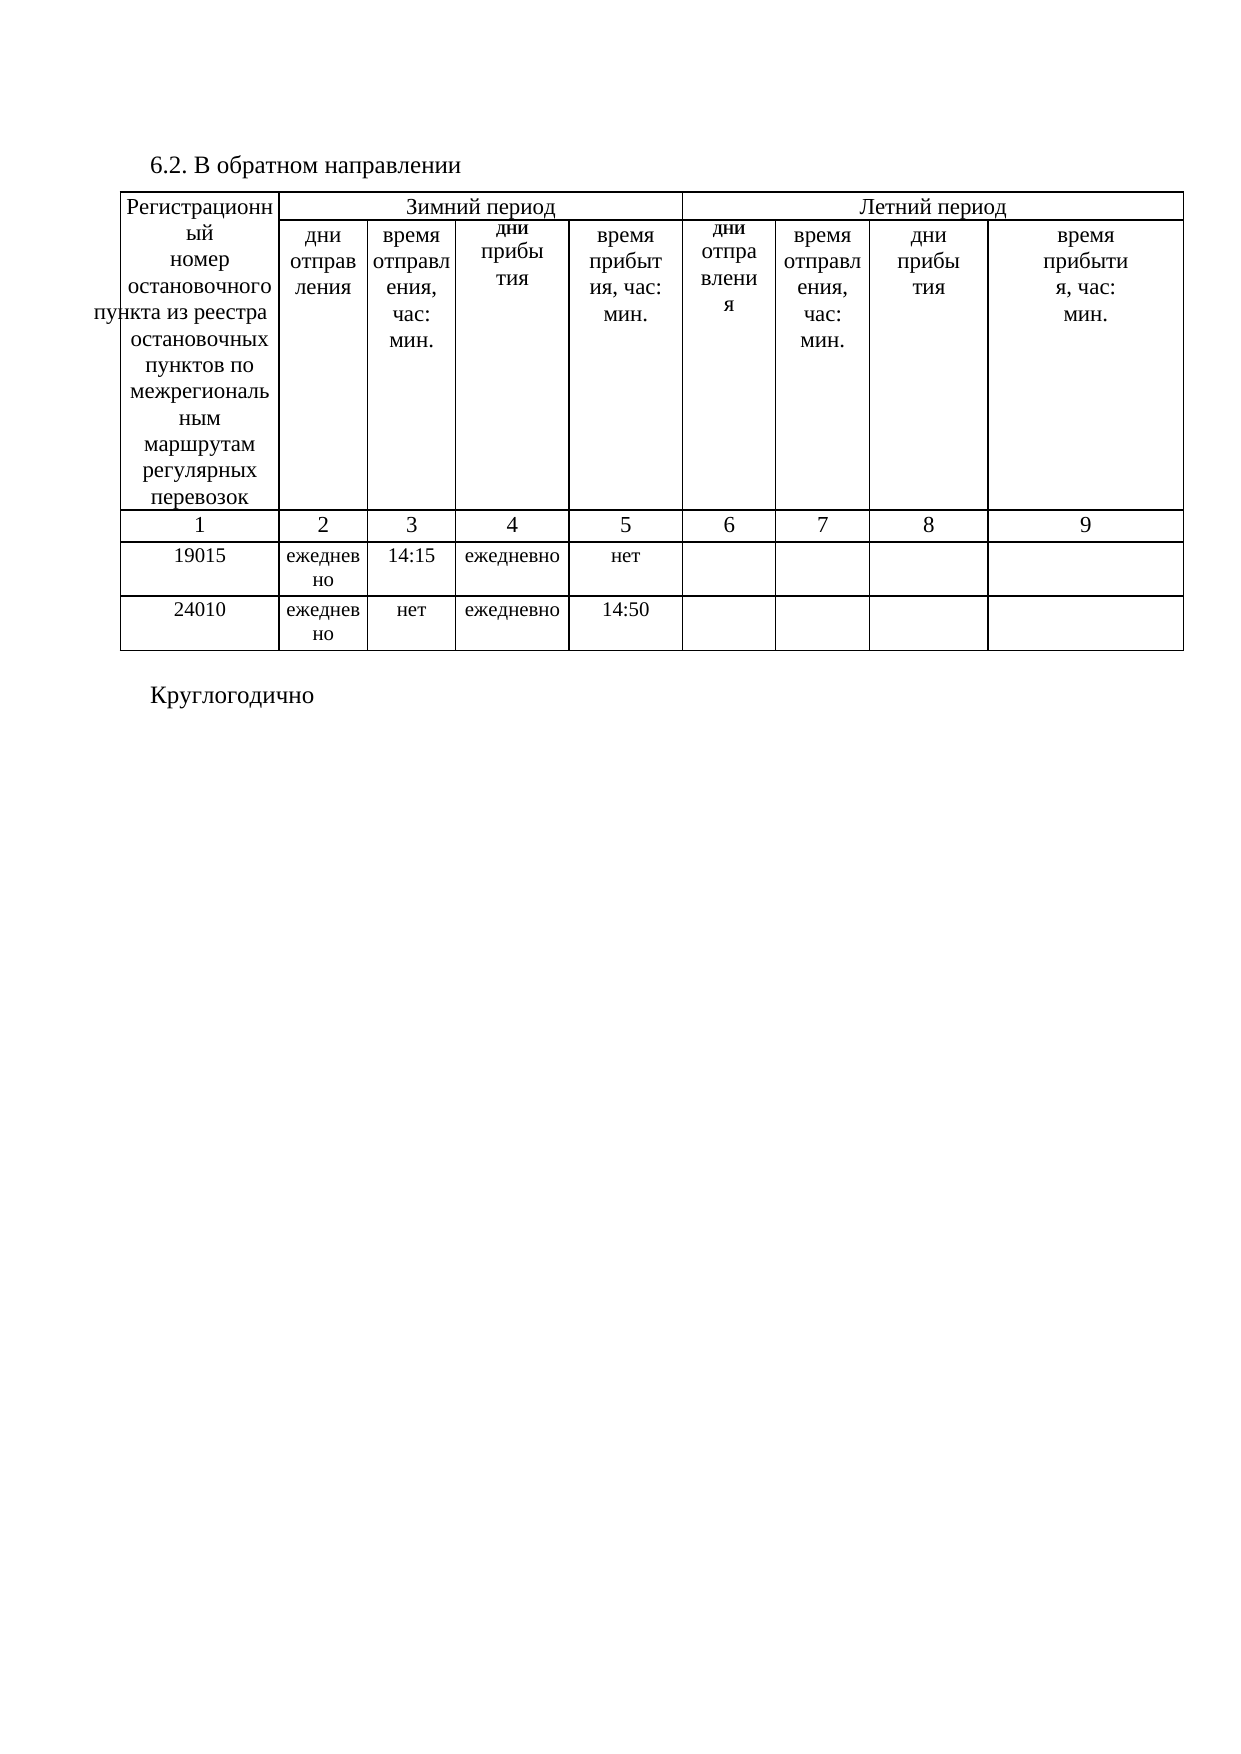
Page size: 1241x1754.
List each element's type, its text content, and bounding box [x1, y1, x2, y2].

table_header Летний период [683, 193, 1183, 219]
table_header Зимний период [280, 193, 682, 219]
table_cell 6 [683, 511, 775, 541]
table_cell дни отправ ления [280, 221, 367, 509]
table_cell ежедневно [456, 597, 568, 650]
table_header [121, 193, 278, 509]
table_cell [870, 543, 987, 595]
table_cell 2 [280, 511, 367, 541]
table_cell ДНИ отпра влени я [683, 221, 775, 509]
table_cell время отправл ения, час: мин. [368, 221, 455, 509]
table_cell [989, 597, 1183, 650]
table_cell 9 [989, 511, 1183, 541]
table_cell 19015 [121, 543, 278, 595]
table_cell 3 [368, 511, 455, 541]
table_cell время прибыт ия, час: мин. [570, 221, 682, 509]
table_cell 24010 [121, 597, 278, 650]
table_cell [776, 543, 869, 595]
table_cell 1 [121, 511, 278, 541]
table_cell нет [368, 597, 455, 650]
table_cell нет [570, 543, 682, 595]
table_cell дни прибы тия [870, 221, 987, 509]
table_cell [683, 543, 775, 595]
table_cell [683, 597, 775, 650]
text 6.2. В обратном направлении [150, 150, 1090, 179]
text Круглогодично [150, 680, 1090, 709]
table_cell ежедневно [280, 597, 367, 650]
table_cell ежедневно [280, 543, 367, 595]
table_cell 14:15 [368, 543, 455, 595]
table_cell ДНИ прибы тия [456, 221, 568, 509]
table_cell ежедневно [456, 543, 568, 595]
table_cell 7 [776, 511, 869, 541]
table_cell 5 [570, 511, 682, 541]
table_cell 4 [456, 511, 568, 541]
table_cell 14:50 [570, 597, 682, 650]
table_cell [776, 597, 869, 650]
table_cell время отправл ения, час: мин. [776, 221, 869, 509]
table_cell [870, 597, 987, 650]
table_cell [989, 543, 1183, 595]
table_cell 8 [870, 511, 987, 541]
table_cell время прибыти я, час: мин. [989, 221, 1183, 509]
